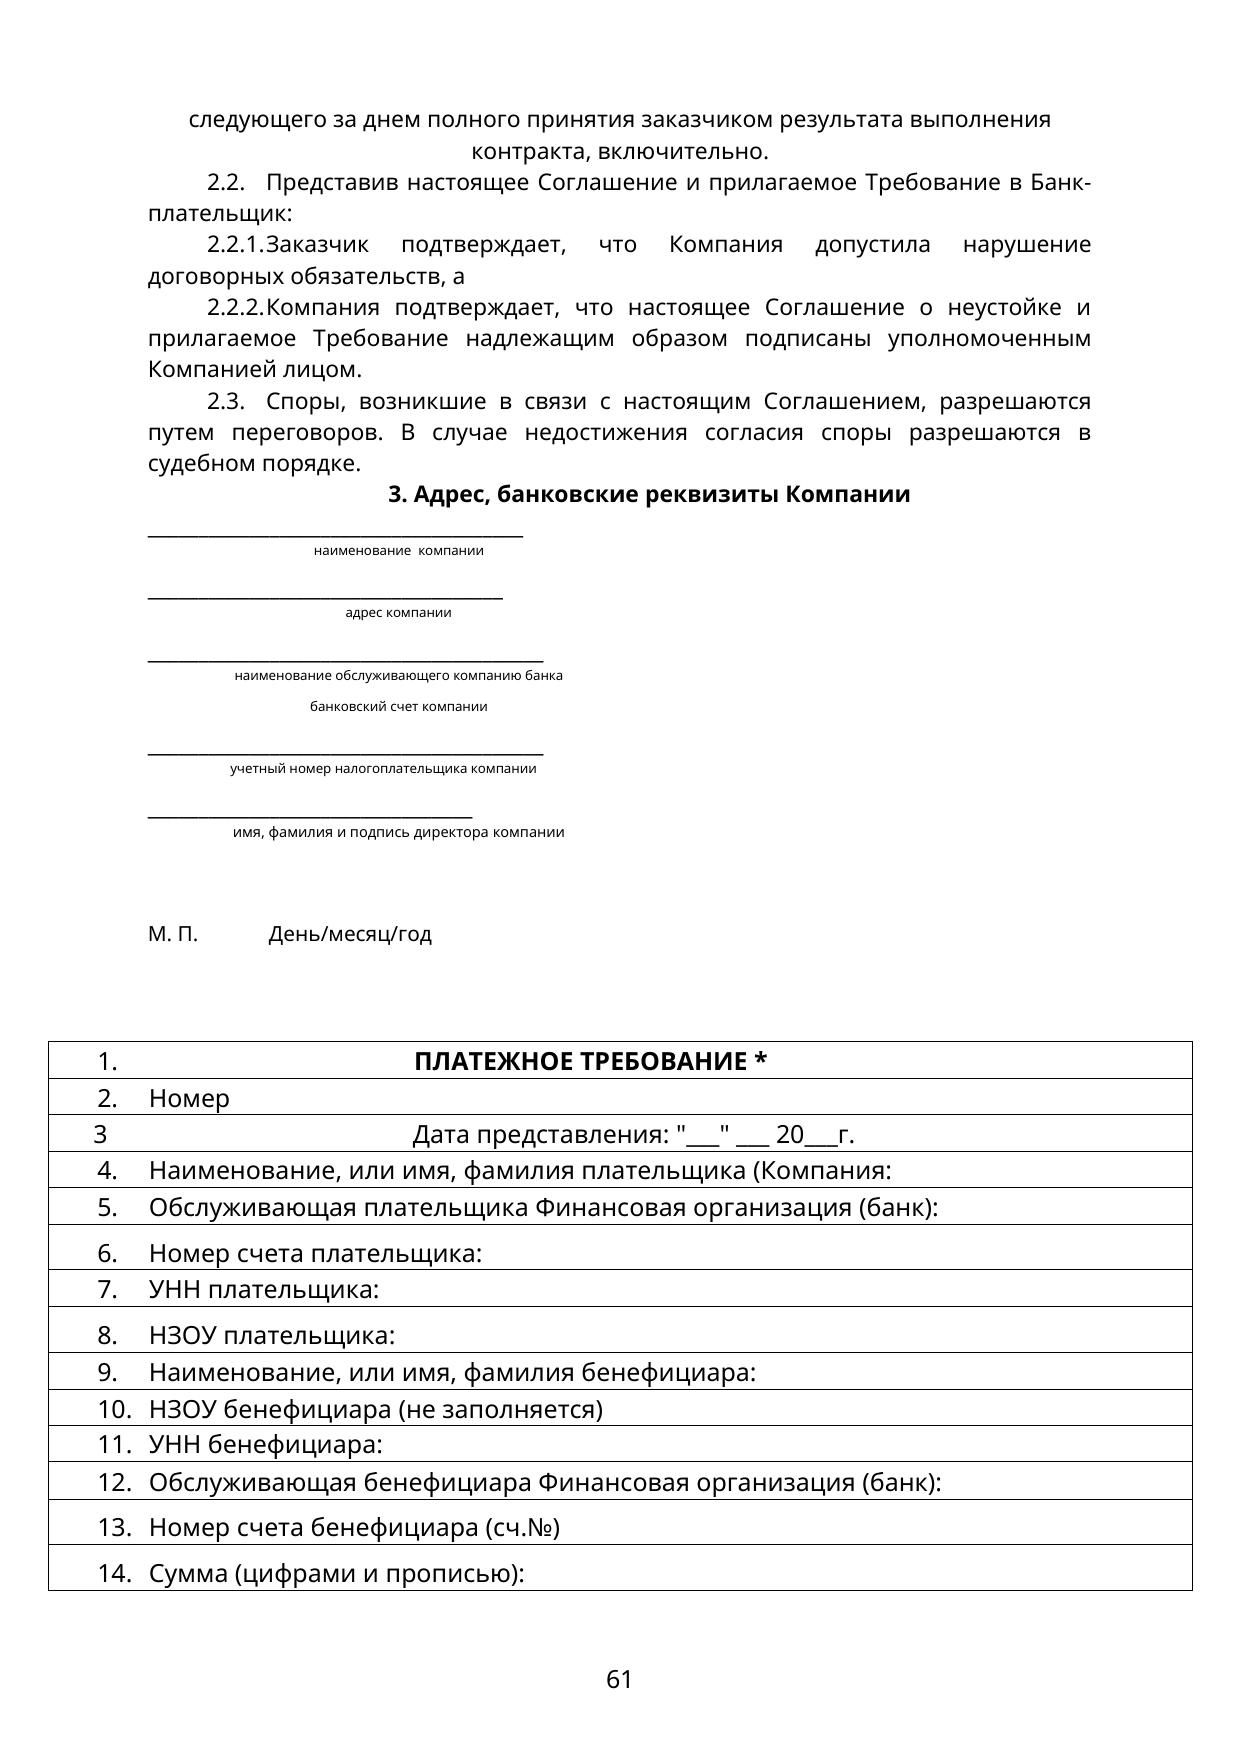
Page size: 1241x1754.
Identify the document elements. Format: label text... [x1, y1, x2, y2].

table_cell 7. УНН плательщика: [49, 1270, 1192, 1306]
text 2.2. Представив настоящее Соглашение и прилагаемое Требование в Банк-плательщик: [148, 166, 1092, 228]
table_cell 14. Сумма (цифрами и прописью): [49, 1545, 1192, 1590]
table_header 1. ПЛАТЕЖНОЕ ТРЕБОВАНИЕ * [49, 1042, 1192, 1078]
text банковский счет компании [148, 697, 650, 728]
text наименование обслуживающего компанию банка [148, 666, 650, 697]
table_cell 2. Номер [49, 1079, 1192, 1114]
text учетный номер налогоплательщика компании ________________________________ [148, 760, 650, 822]
text 2.2.1. Заказчик подтверждает, что Компания допустила нарушение договорных обязательств, а [148, 228, 1092, 291]
table_cell 8. НЗОУ плательщика: [49, 1307, 1192, 1352]
table_cell 10. НЗОУ бенефициара (не заполняется) [49, 1390, 1192, 1425]
text 2.2.2. Компания подтверждает, что настоящее Соглашение о неустойке и прилагаемое Требование надлежащим образом подписаны уполномоченным Компанией лицом. [148, 291, 1092, 385]
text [148, 103, 1092, 166]
text наименование компании [148, 541, 650, 572]
text _______________________________________ [148, 728, 1092, 760]
text адрес компании [148, 603, 649, 635]
table_cell 5. Обслуживающая плательщика Финансовая организация (банк): [49, 1188, 1192, 1224]
text _______________________________________ [148, 635, 1092, 666]
table_cell 12. Обслуживающая бенефициара Финансовая организация (банк): [49, 1462, 1192, 1499]
text 3. Адрес, банковские реквизиты Компании [148, 478, 1092, 510]
table_cell 11. УНН бенефициара: [49, 1426, 1192, 1461]
text ___________________________________ [148, 572, 649, 603]
text М. П. День/месяц/год [148, 919, 1092, 947]
table_cell 3 Дата представления: "___" ___ 20___г. [49, 1115, 1192, 1151]
table_cell 6. Номер счета плательщика: [49, 1225, 1192, 1269]
table_cell 13. Номер счета бенефициара (сч.№) [49, 1500, 1192, 1544]
text _____________________________________ [148, 510, 1092, 541]
text 2.3. Споры, возникшие в связи с настоящим Соглашением, разрешаются путем переговоров. В случае недостижения согласия споры разрешаются в судебном порядке. [148, 385, 1092, 478]
table_cell 9. Наименование, или имя, фамилия бенефициара: [49, 1353, 1192, 1389]
table_cell 4. Наименование, или имя, фамилия плательщика (Компания: [49, 1152, 1192, 1187]
text имя, фамилия и подпись директора компании [148, 822, 650, 856]
